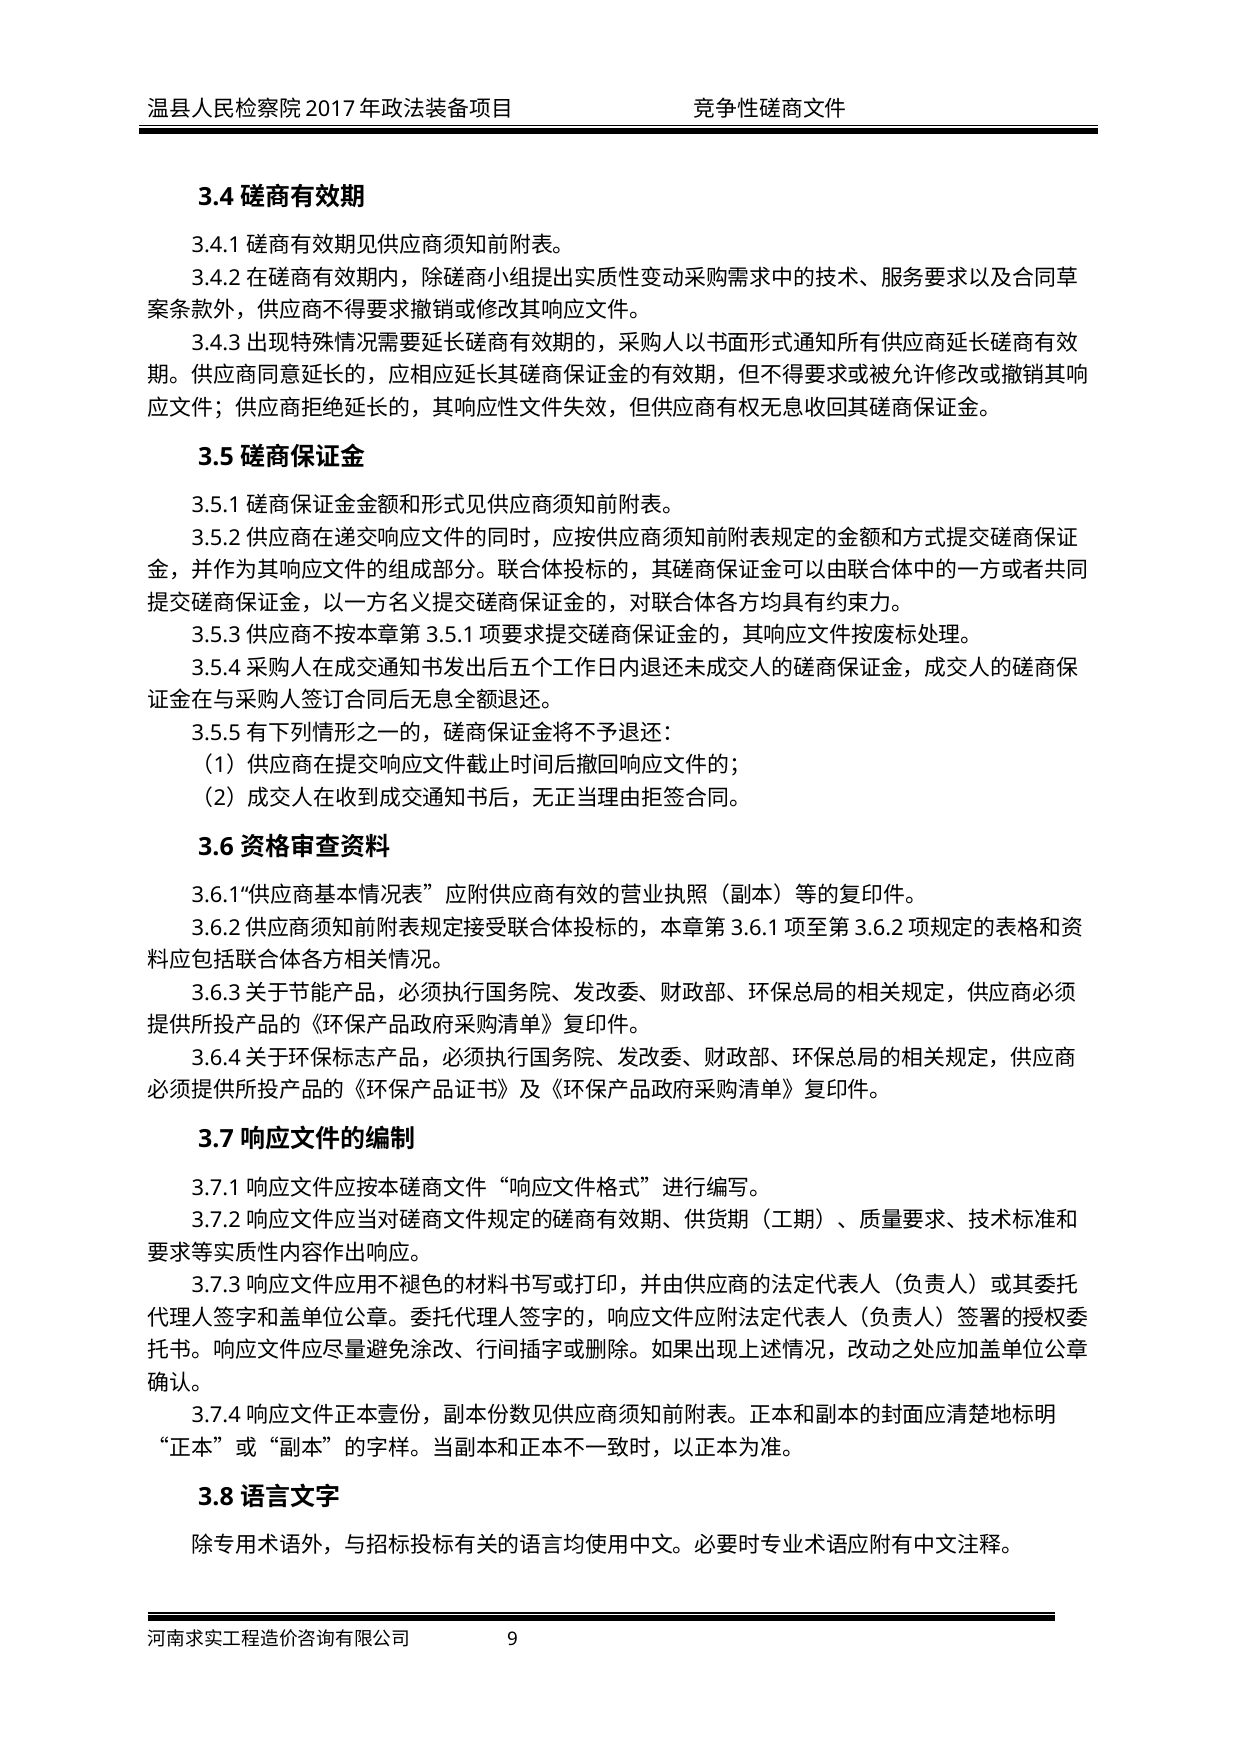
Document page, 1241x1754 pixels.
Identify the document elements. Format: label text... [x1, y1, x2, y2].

text 3.7.4 响应文件正本壹份，副本份数见供应商须知前附表。正本和副本的封面应清楚地标明“正本”或“副本”的字样。当副本和正本不一致时，以正本为准。 [148, 1397, 1093, 1462]
text 3.7.3 响应文件应用不褪色的材料书写或打印，并由供应商的法定代表人（负责人）或其委托代理人签字和盖单位公章。委托代理人签字的，响应文件应附法定代表人（负责人）签署的授权委托书。响应文件应尽量避免涂改、行间插字或删除。如果出现上述情况，改动之处应加盖单位公章确认。 [148, 1267, 1093, 1397]
text 3.6 资格审查资料 [148, 812, 1093, 877]
list 供应商在提交响应文件截止时间后撤回响应文件的； [148, 747, 1093, 779]
text 3.5 磋商保证金 [148, 422, 1093, 487]
text 3.4 磋商有效期 [148, 162, 1093, 227]
list 成交人在收到成交通知书后，无正当理由拒签合同。 [148, 779, 1093, 812]
text 3.6.3关于节能产品，必须执行国务院、发改委、财政部、环保总局的相关规定，供应商必须提供所投产品的《环保产品政府采购清单》复印件。 [148, 974, 1093, 1039]
text 3.5.2 供应商在递交响应文件的同时，应按供应商须知前附表规定的金额和方式提交磋商保证金，并作为其响应文件的组成部分。联合体投标的，其磋商保证金可以由联合体中的一方或者共同提交磋商保证金，以一方名义提交磋商保证金的，对联合体各方均具有约束力。 [148, 519, 1093, 617]
text 3.5.1 磋商保证金金额和形式见供应商须知前附表。 [148, 487, 1093, 519]
text 3.4.3 出现特殊情况需要延长磋商有效期的，采购人以书面形式通知所有供应商延长磋商有效期。供应商同意延长的，应相应延长其磋商保证金的有效期，但不得要求或被允许修改或撤销其响应文件；供应商拒绝延长的，其响应性文件失效，但供应商有权无息收回其磋商保证金。 [148, 324, 1093, 422]
text 3.6.4关于环保标志产品，必须执行国务院、发改委、财政部、环保总局的相关规定，供应商必须提供所投产品的《环保产品证书》及《环保产品政府采购清单》复印件。 [148, 1039, 1093, 1104]
text 3.7.2 响应文件应当对磋商文件规定的磋商有效期、供货期（工期）、质量要求、技术标准和要求等实质性内容作出响应。 [148, 1202, 1093, 1267]
text 3.4.2 在磋商有效期内，除磋商小组提出实质性变动采购需求中的技术、服务要求以及合同草案条款外，供应商不得要求撤销或修改其响应文件。 [148, 259, 1093, 324]
text 3.6.2供应商须知前附表规定接受联合体投标的，本章第3.6.1项至第3.6.2项规定的表格和资料应包括联合体各方相关情况。 [148, 909, 1093, 974]
text 3.5.4 采购人在成交通知书发出后五个工作日内退还未成交人的磋商保证金，成交人的磋商保证金在与采购人签订合同后无息全额退还。 [148, 649, 1093, 714]
text 3.7.1 响应文件应按本磋商文件“响应文件格式”进行编写。 [148, 1169, 1093, 1202]
text 3.7 响应文件的编制 [148, 1104, 1093, 1169]
text 3.8 语言文字 [148, 1462, 1093, 1527]
text 3.4.1 磋商有效期见供应商须知前附表。 [148, 227, 1093, 259]
text 除专用术语外，与招标投标有关的语言均使用中文。必要时专业术语应附有中文注释。 [148, 1527, 1093, 1559]
text 3.5.5 有下列情形之一的，磋商保证金将不予退还： [148, 714, 1093, 747]
text 3.5.3 供应商不按本章第3.5.1项要求提交磋商保证金的，其响应文件按废标处理。 [148, 617, 1093, 649]
text 3.6.1“供应商基本情况表”应附供应商有效的营业执照（副本）等的复印件。 [148, 877, 1093, 909]
